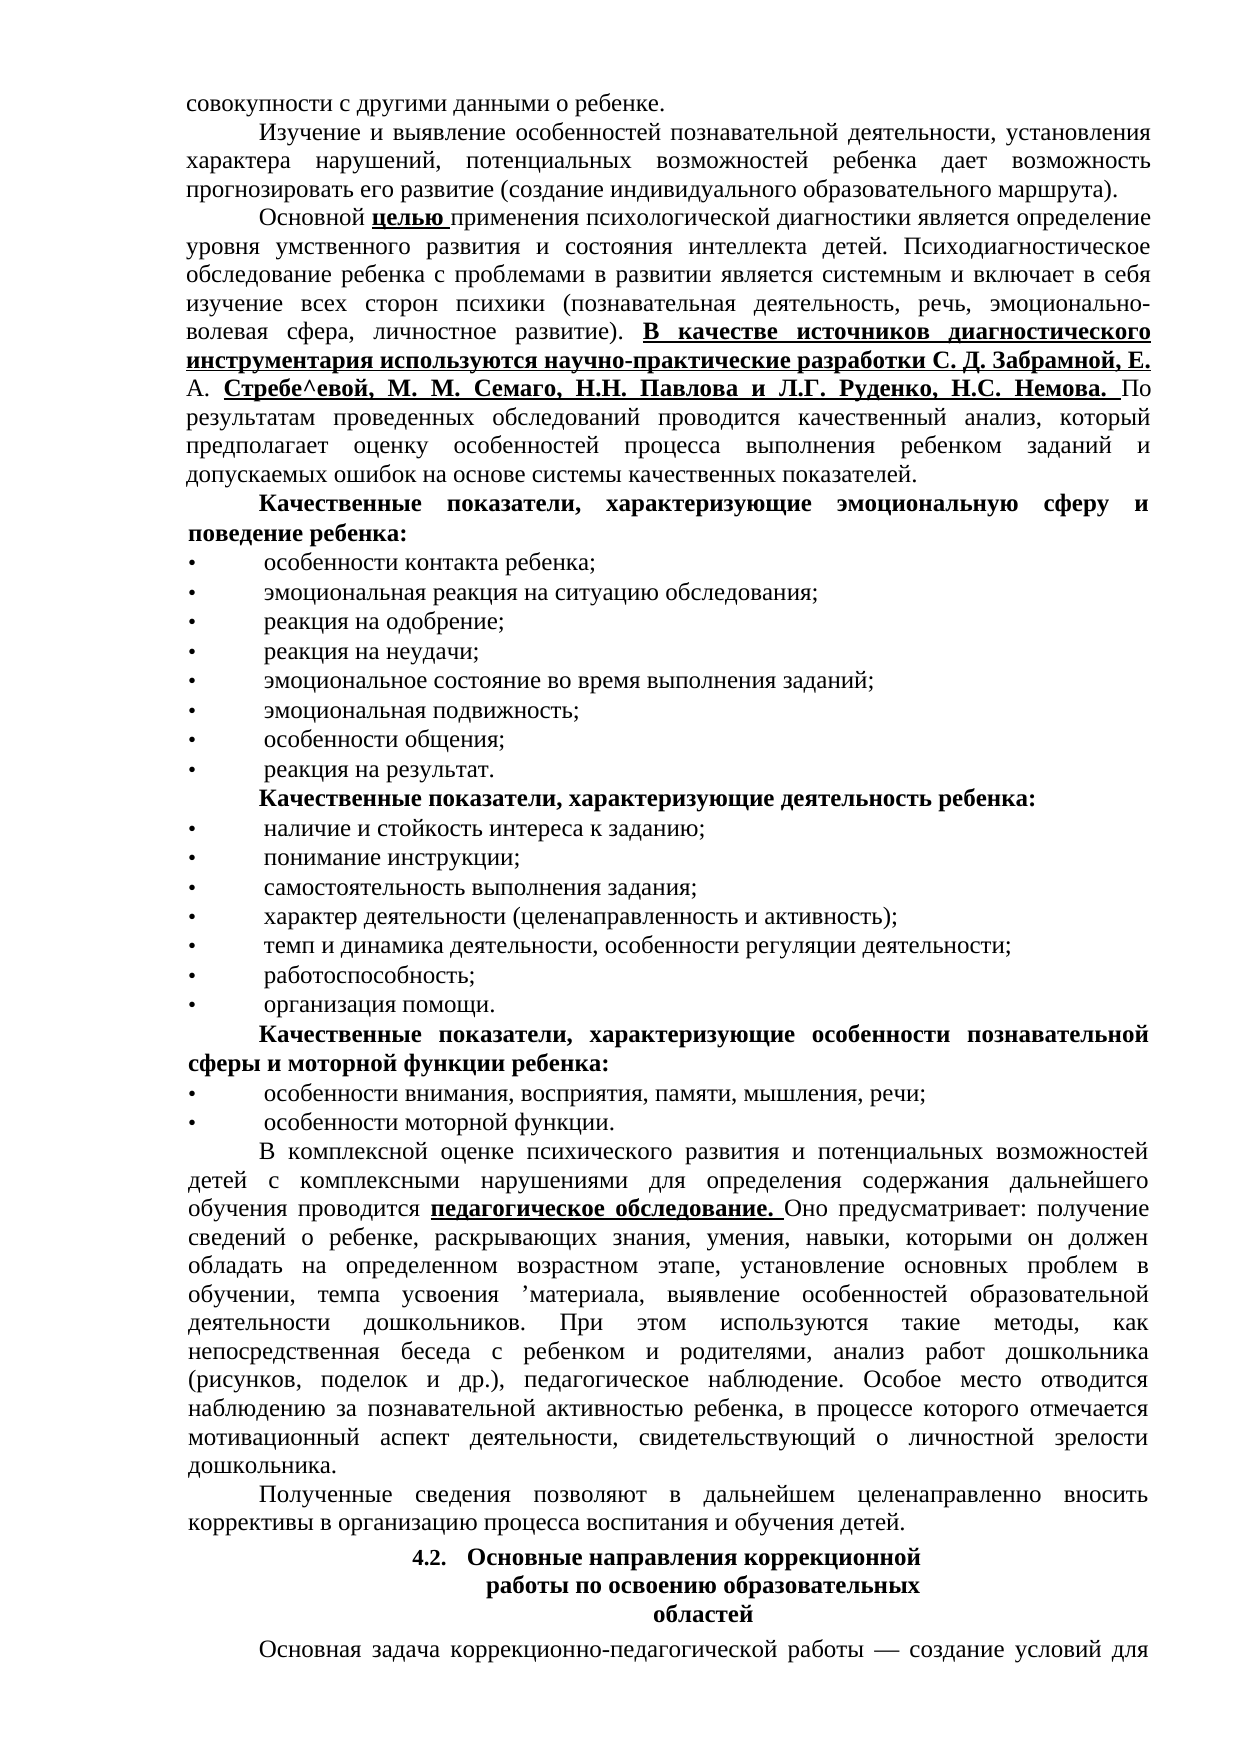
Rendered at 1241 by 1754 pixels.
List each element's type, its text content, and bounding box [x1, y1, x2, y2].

text Качественные показатели, характеризующие деятельность ребенка: [188, 783, 1151, 812]
text В комплексной оценке психического развития и потенциальных возможностей детей с комплексными нарушениями для определения содержания дальнейшего обучения проводится педагогическое обследование. Оно предусматривает: получение сведений о ребенке, раскрывающих знания, умения, навыки, которыми он должен обладать на определенном возрастном этапе, установление основных проблем в обучении, темпа усвоения ’материала, выявление особенностей образовательной деятельности дошкольников. При этом используются такие методы, как непосредственная беседа с ребенком и родителями, анализ работ дошкольника (рисунков, поделок и др.), педагогическое наблюдение. Особое место отводится наблюдению за познавательной активностью ребенка, в процессе которого отмечается мотивационный аспект деятельности, свидетельствующий о личностной зрелости дошкольника. [188, 1137, 1149, 1479]
list характер деятельности (целенаправленность и активность); [188, 901, 1151, 930]
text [186, 89, 1151, 117]
list особенности моторной функции. [188, 1107, 1151, 1137]
text Качественные показатели, характеризующие особенности познавательной сферы и моторной функции ребенка: [188, 1019, 1149, 1078]
list реакция на одобрение; [188, 606, 1151, 636]
list реакция на результат. [188, 753, 1151, 783]
list эмоциональное состояние во время выполнения заданий; [188, 665, 1151, 694]
list Основные направления коррекционной работы по освоению образовательных областей [375, 1543, 958, 1628]
list наличие и стойкость интереса к заданию; [188, 812, 1151, 842]
list особенности внимания, восприятия, памяти, мышления, речи; [188, 1078, 1151, 1107]
list особенности контакта ребенка; [188, 547, 1151, 577]
list самостоятельность выполнения задания; [188, 871, 1151, 901]
list эмоциональная реакция на ситуацию обследования; [188, 577, 1151, 606]
text Основной целью применения психологической диагностики является определение уровня умственного развития и состояния интеллекта детей. Психодиагностическое обследование ребенка с проблемами в развитии является системным и включает в себя изучение всех сторон психики (познавательная деятельность, речь, эмоционально-волевая сфера, личностное развитие). В качестве источников диагностического инструментария используются научно-практические разработки С. Д. Забрамной, Е. А. Стребе^евой, М. М. Семаго, Н.Н. Павлова и Л.Г. Руденко, Н.С. Немова. По результатам проведенных обследований проводится качественный анализ, который предполагает оценку особенностей процесса выполнения ребенком заданий и допускаемых ошибок на основе системы качественных показателей. [186, 371, 1151, 488]
list реакция на неудачи; [188, 636, 1151, 665]
list особенности общения; [188, 724, 1151, 753]
list организация помощи. [188, 989, 1151, 1019]
list эмоциональная подвижность; [188, 694, 1151, 724]
text Качественные показатели, характеризующие эмоциональную сферу и поведение ребенка: [188, 488, 1149, 547]
list работоспособность; [188, 960, 1151, 989]
text Изучение и выявление особенностей познавательной деятельности, установления характера нарушений, потенциальных возможностей ребенка дает возможность прогнозировать его развитие (создание индивидуального образовательного маршрута). [186, 117, 1151, 203]
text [188, 1634, 1149, 1663]
text Полученные сведения позволяют в дальнейшем целенаправленно вносить коррективы в организацию процесса воспитания и обучения детей. [188, 1479, 1149, 1536]
text Основной целью применения психологической диагностики является определение уровня умственного развития и состояния интеллекта детей. Психодиагностическое обследование ребенка с проблемами в развитии является системным и включает в себя изучение всех сторон психики (познавательная деятельность, речь, эмоционально-волевая сфера, личностное развитие). В качестве источников диагностического инструментария используются научно-практические разработки С. Д. Забрамной, Е. А. Стребе^евой, М. М. Семаго, Н.Н. Павлова и Л.Г. Руденко, Н.С. Немова. По результатам проведенных обследований проводится качественный анализ, который предполагает оценку особенностей процесса выполнения ребенком заданий и допускаемых ошибок на основе системы качественных показателей. [186, 203, 1151, 370]
list понимание инструкции; [188, 842, 1151, 871]
list темп и динамика деятельности, особенности регуляции деятельности; [188, 930, 1151, 960]
